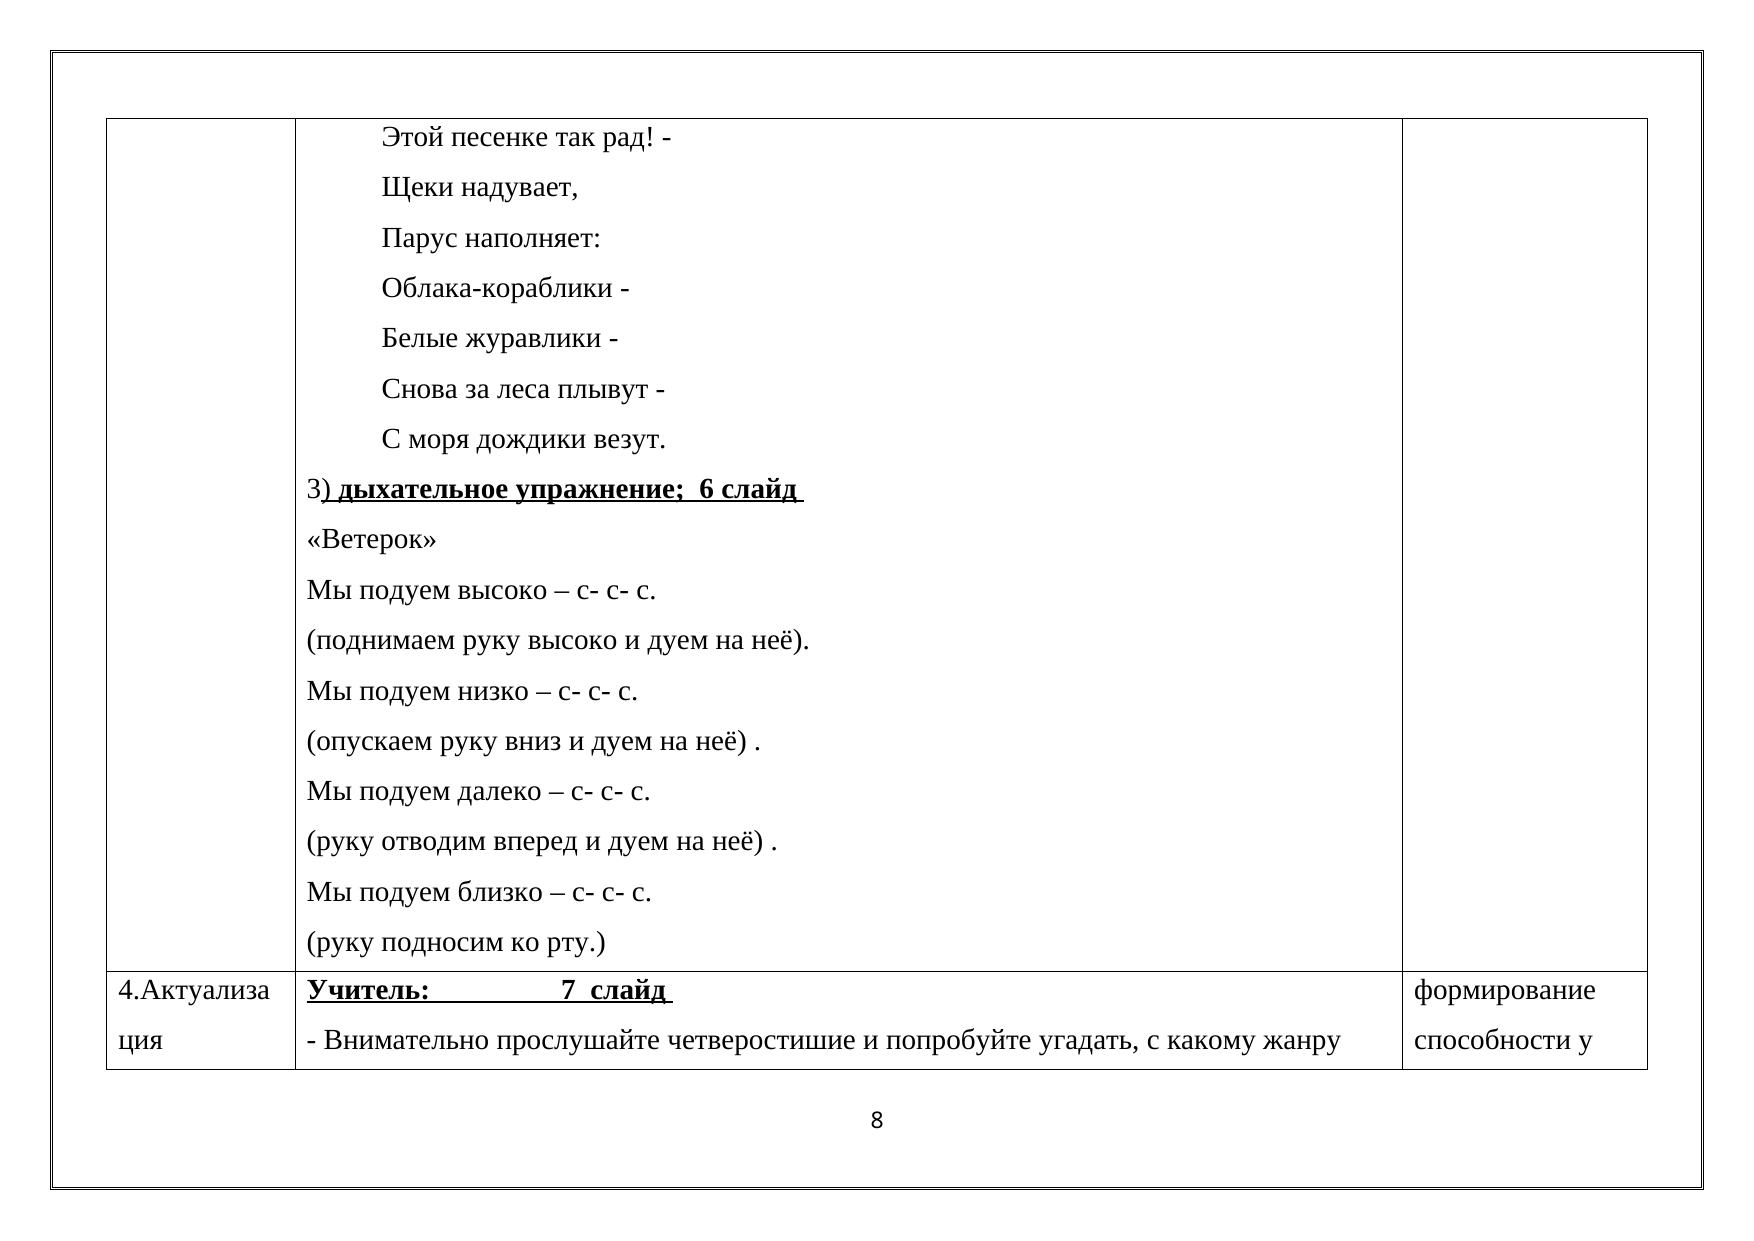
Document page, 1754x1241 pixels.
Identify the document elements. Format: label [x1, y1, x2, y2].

table_cell [107, 972, 295, 1069]
table_cell [296, 972, 1402, 1069]
table_cell [1403, 119, 1647, 971]
table_cell [296, 119, 1402, 971]
table_cell [1403, 972, 1647, 1069]
table_cell [107, 119, 295, 971]
